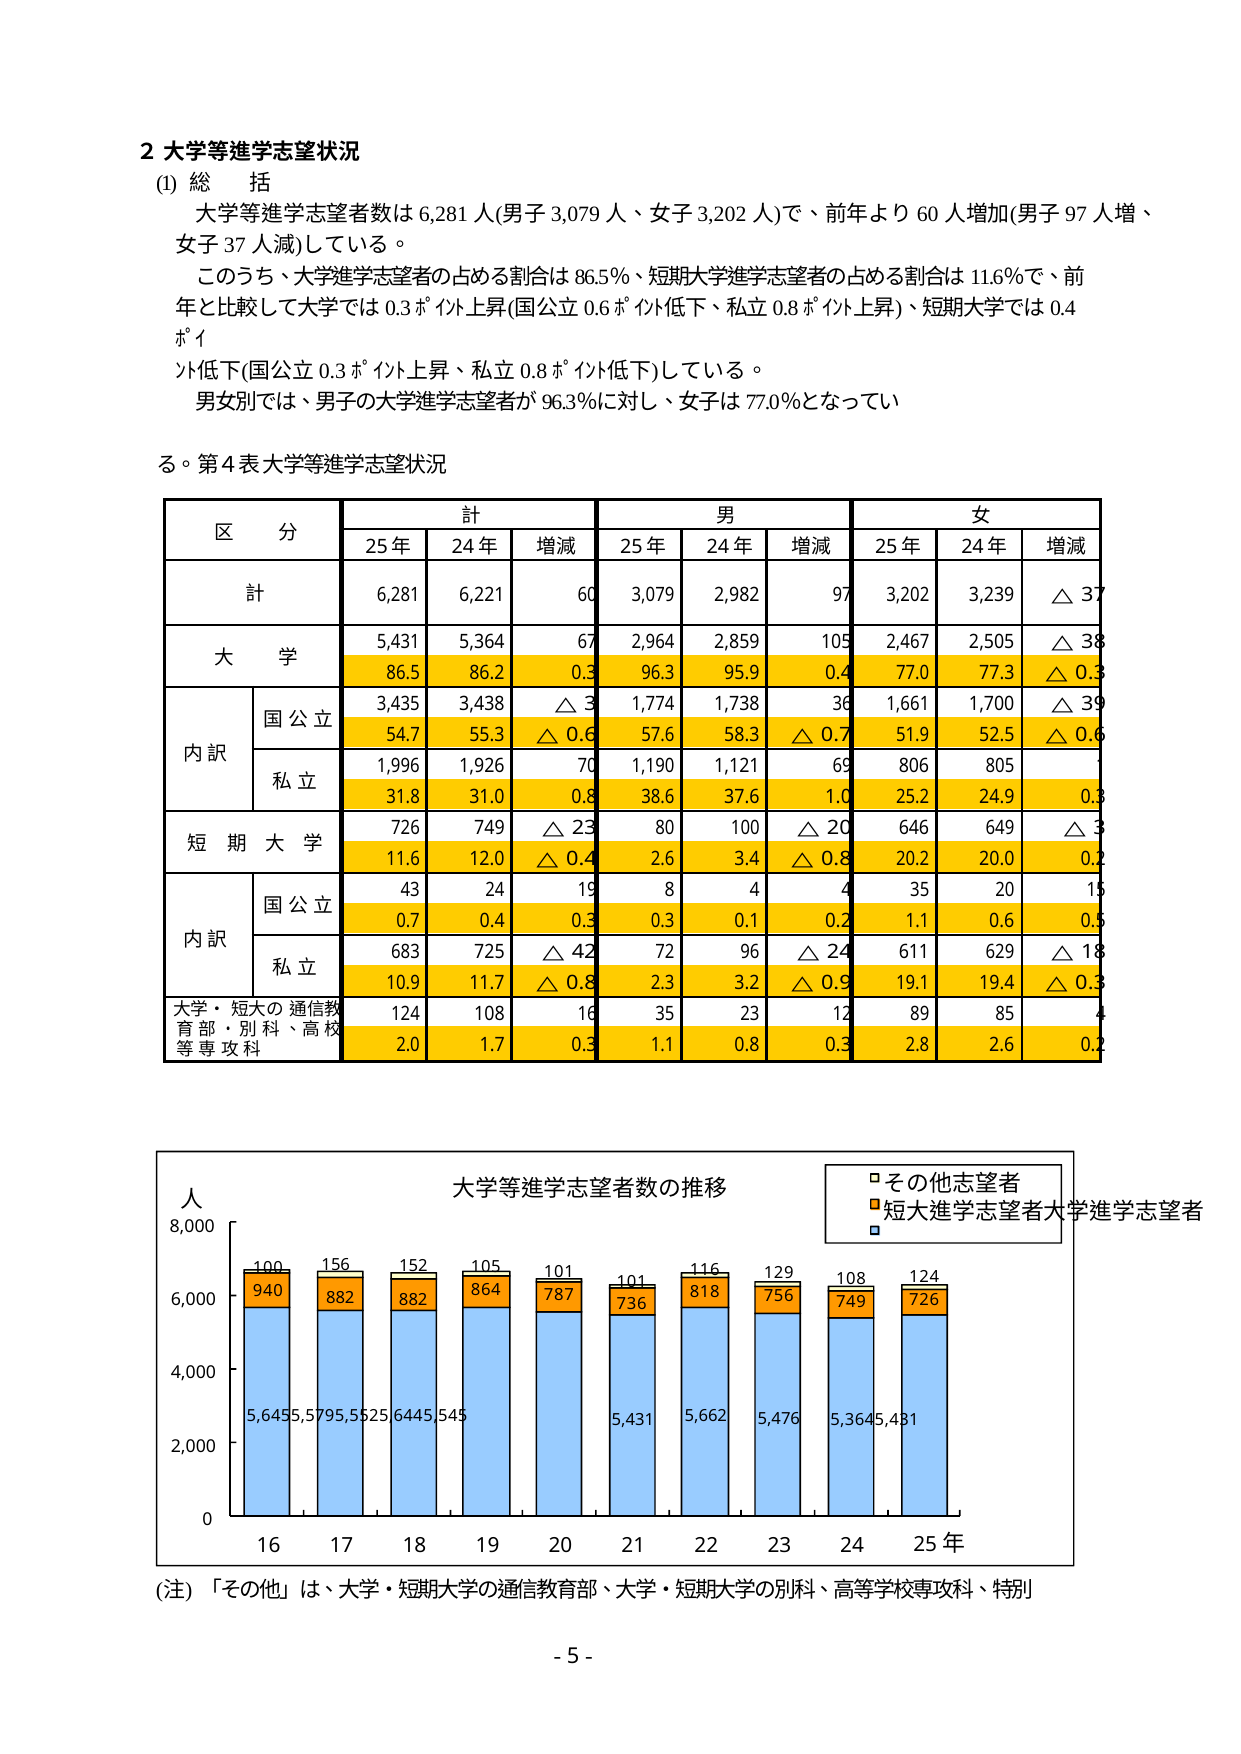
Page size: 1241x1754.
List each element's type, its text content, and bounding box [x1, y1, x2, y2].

list 総 括 [156, 167, 1240, 196]
text このうち、大学進学志望者の占める割合は86.5％、短期大学進学志望者の占める割合は11.6％で、前年と比較して大学では0.3 ﾎﾟｲﾝﾄ上昇(国公立0.6 ﾎﾟｲﾝﾄ低下、私立0.8 ﾎﾟｲﾝﾄ上昇)、短期大学では0.4 ﾎﾟｲ [176, 261, 1093, 353]
subtitle ２ 大学等進学志望状況 [136, 131, 1240, 166]
text 大学等進学志望者数は6,281 人(男子3,079 人、女子3,202 人)で、前年より60 人増加(男子97 人増、 [195, 198, 1240, 228]
text 女子37 人減)している。 [176, 229, 1240, 259]
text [156, 1153, 1044, 1603]
text ﾝﾄ低下(国公立0.3 ﾎﾟｲﾝﾄ上昇、私立0.8 ﾎﾟｲﾝﾄ低下)している。 [176, 355, 1240, 385]
text 男女別では、男子の大学進学志望者が96.3％に対し、女子は77.0％となっている。第４表 大学等進学志望状況 [156, 386, 939, 479]
